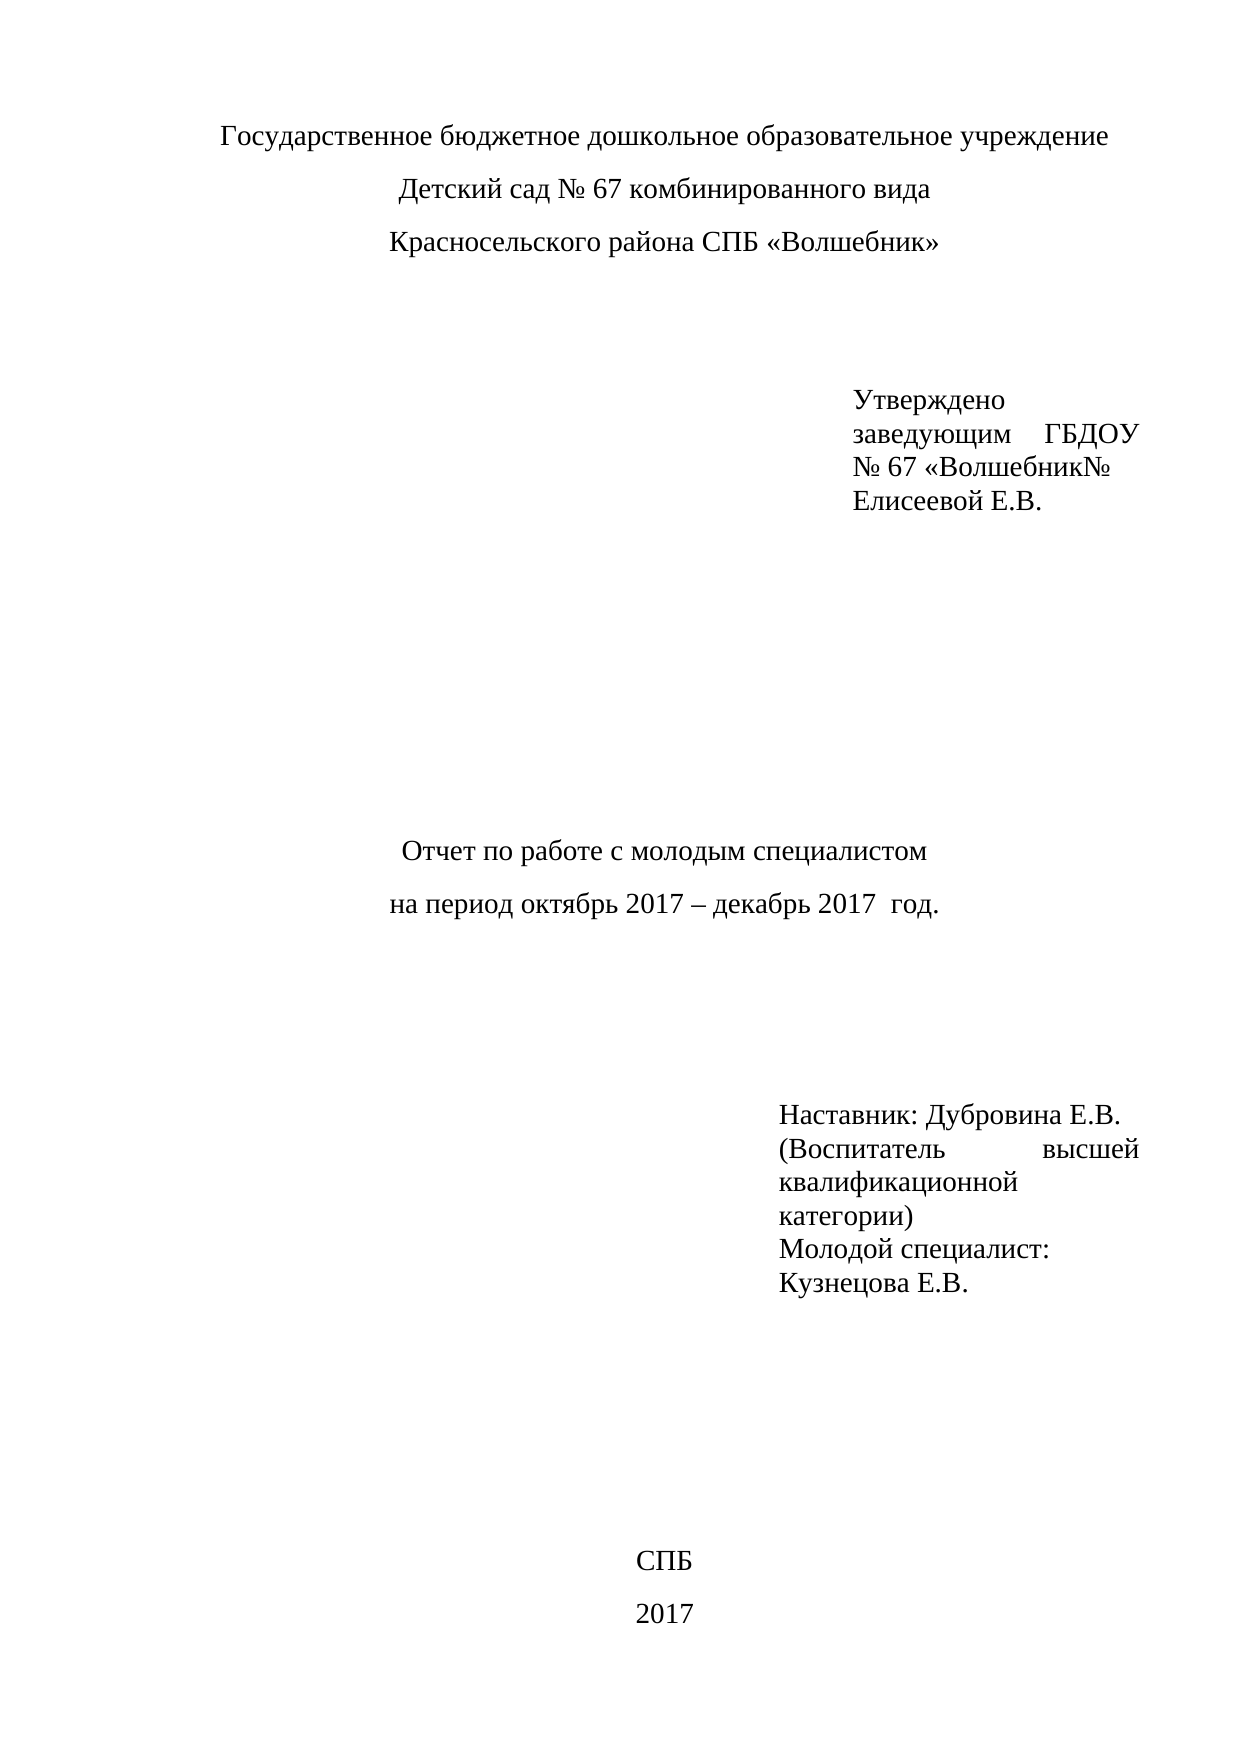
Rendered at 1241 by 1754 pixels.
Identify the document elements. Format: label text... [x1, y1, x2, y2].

table_header Утверждено заведующим ГБДОУ № 67 «Волшебник№ Елисеевой Е.В. [841, 382, 1151, 516]
text Отчет по работе с молодым специалистом [177, 833, 1152, 867]
table_header Наставник: Дубровина Е.В. (Воспитатель высшей квалификационной категории) Молодой специалист: Кузнецова Е.В. [767, 1097, 1151, 1332]
text 2017 [177, 1596, 1152, 1630]
text СПБ [177, 1543, 1152, 1577]
text Государственное бюджетное дошкольное образовательное учреждение [177, 118, 1152, 152]
text Красносельского района СПБ «Волшебник» [177, 224, 1152, 257]
text Детский сад № 67 комбинированного вида [177, 171, 1152, 204]
text на период октябрь 2017 – декабрь 2017 год. [177, 886, 1152, 919]
